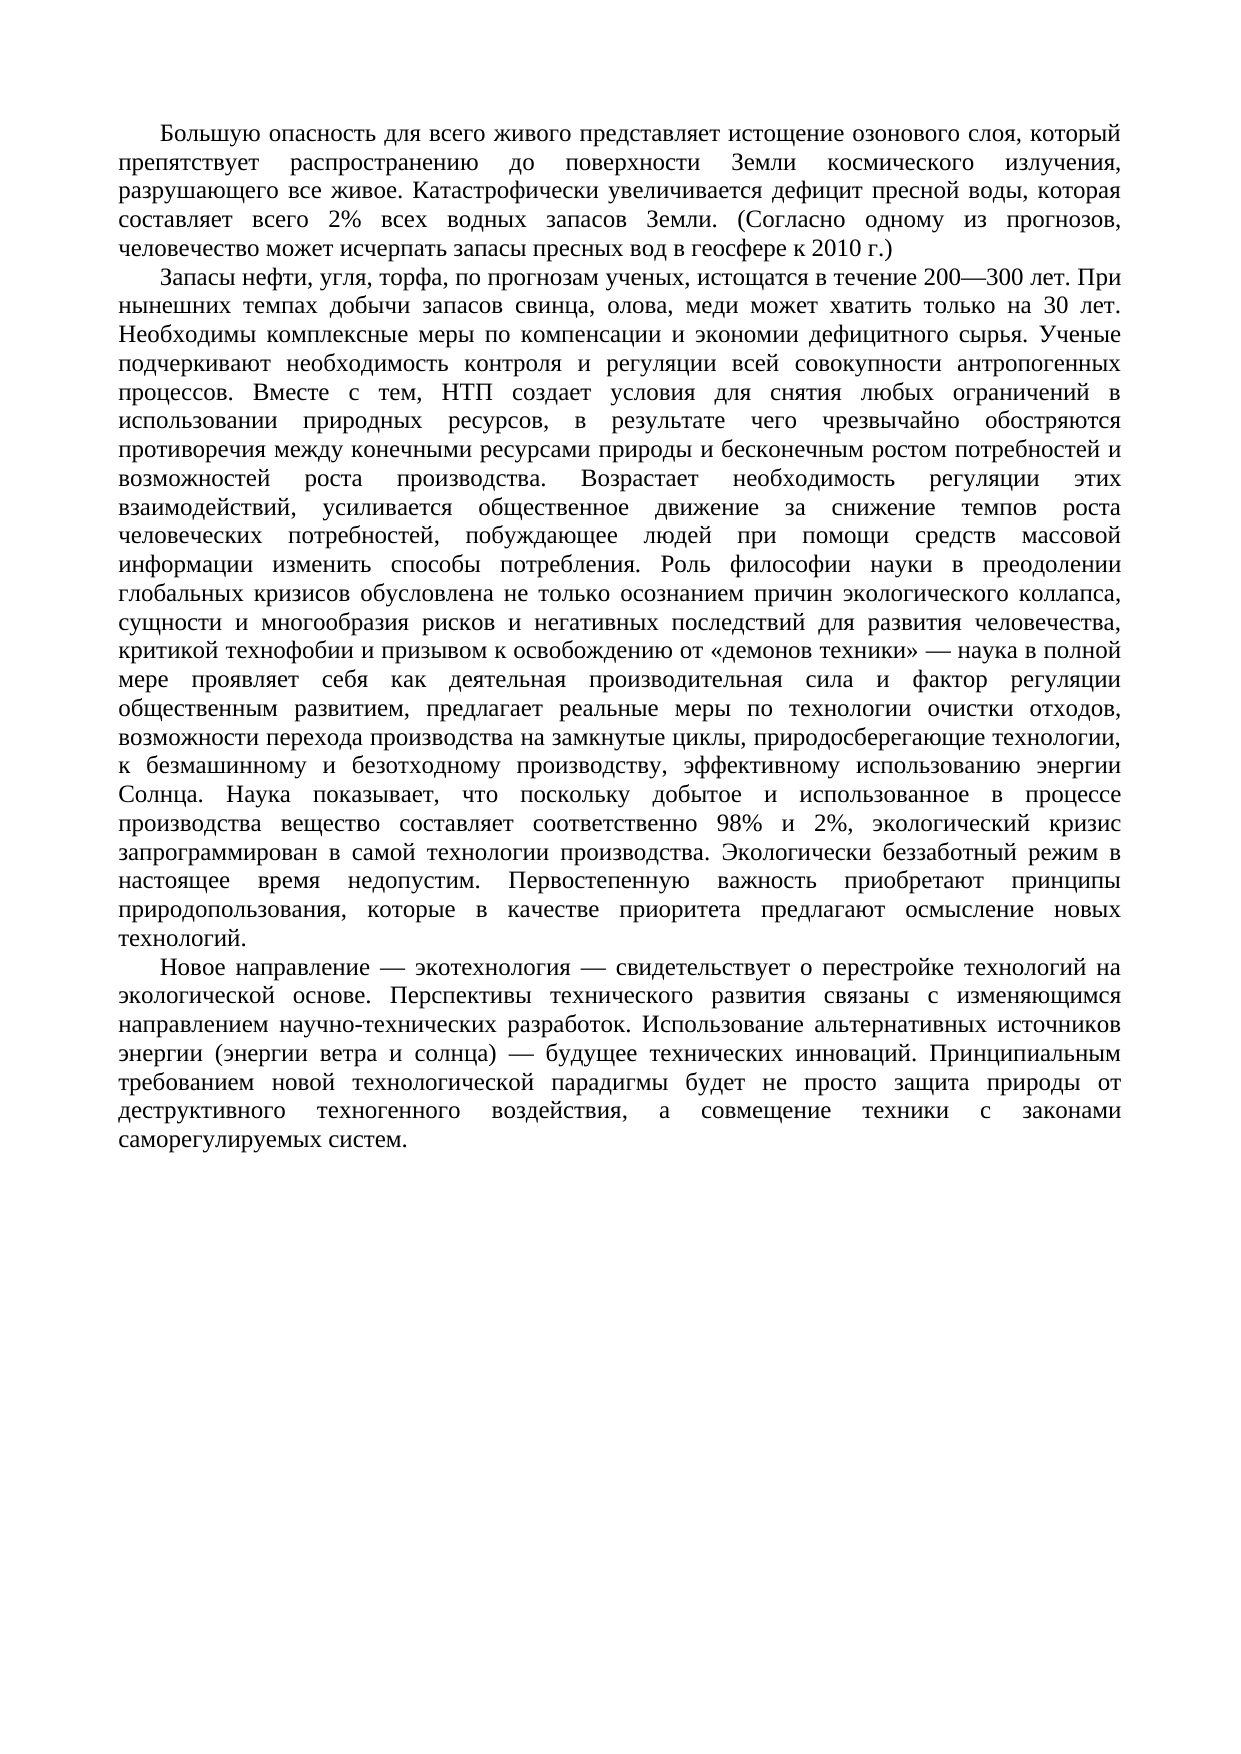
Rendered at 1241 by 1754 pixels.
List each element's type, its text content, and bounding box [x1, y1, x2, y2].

text Запасы нефти, угля, торфа, по прогнозам ученых, истощатся в течение 200—300 лет. При нынешних темпах добычи запасов свинца, олова, меди может хватить только на 30 лет. Необходимы комплексные меры по компенсации и экономии дефицитного сырья. Ученые подчеркивают необходимость контроля и регуляции всей совокупности антропогенных процессов. Вместе с тем, НТП создает условия для снятия любых ограничений в использовании природных ресурсов, в результате чего чрезвычайно обостряются противоречия между конечными ресурсами природы и бесконечным ростом потребностей и возможностей роста производства. Возрастает необходимость регуляции этих взаимодействий, усиливается общественное движение за снижение темпов роста человеческих потребностей, побуждающее людей при помощи средств массовой информации изменить способы потребления. Роль философии науки в преодолении глобальных кризисов обусловлена не только осознанием причин экологического коллапса, сущности и многообразия рисков и негативных последствий для развития человечества, критикой технофобии и призывом к освобождению от «демонов техники» — наука в полной мере проявляет себя как деятельная производительная сила и фактор регуляции общественным развитием, предлагает реальные меры по технологии очистки отходов, возможности перехода производства на замкнутые циклы, природосберегающие технологии, к безмашинному и безотходному производству, эффективному использованию энергии Солнца. Наука показывает, что поскольку добытое и использованное в процессе производства вещество составляет соответственно 98% и 2%, экологический кризис запрограммирован в самой технологии производства. Экологически беззаботный режим в настоящее время недопустим. Первостепенную важность приобретают принципы природопользования, которые в качестве приоритета предлагают осмысление новых технологий. [118, 262, 1122, 952]
text Новое направление — экотехнология — свидетельствует о перестройке технологий на экологической основе. Перспективы технического развития связаны с изменяющимся направлением научно-технических разработок. Использование альтернативных источников энергии (энергии ветра и солнца) — будущее технических инноваций. Принципиальным требованием новой технологической парадигмы будет не просто защита природы от деструктивного техногенного воздействия, а совмещение техники с законами саморегулируемых систем. [118, 952, 1122, 1153]
text Большую опасность для всего живого представляет истощение озонового слоя, который препятствует распространению до поверхности Земли космического излучения, разрушающего все живое. Катастрофически увеличивается дефицит пресной воды, которая составляет всего 2% всех водных запасов Земли. (Согласно одному из прогнозов, человечество может исчерпать запасы пресных вод в геосфере к .) [118, 118, 1122, 262]
